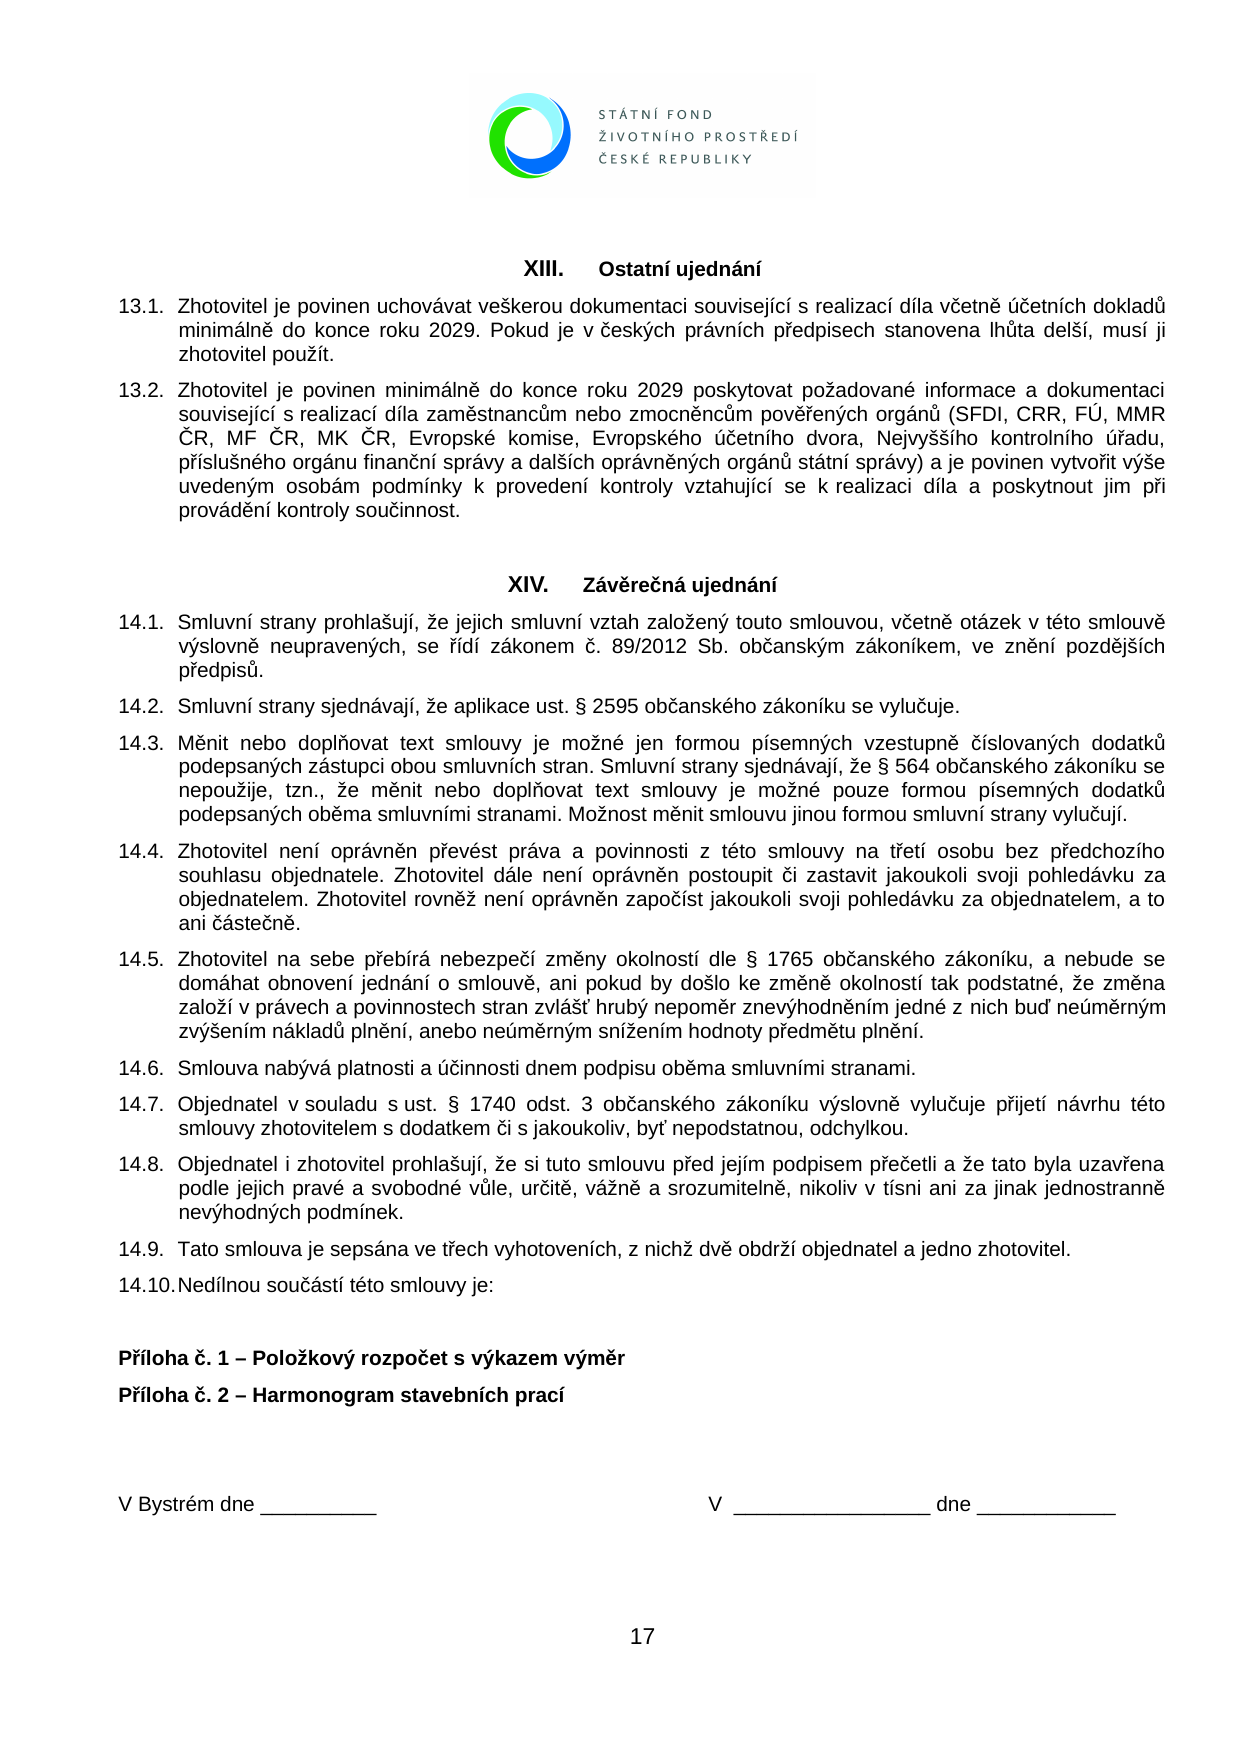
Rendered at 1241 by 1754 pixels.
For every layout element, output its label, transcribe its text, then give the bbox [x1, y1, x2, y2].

list Zhotovitel je povinen minimálně do konce roku 2029 poskytovat požadované informace a dokumentaci související s realizací díla zaměstnancům nebo zmocněncům pověřených orgánů (SFDI, CRR, FÚ, MMR ČR, MF ČR, MK ČR, Evropské komise, Evropského účetního dvora, Nejvyššího kontrolního úřadu, příslušného orgánu finanční správy a dalších oprávněných orgánů státní správy) a je povinen vytvořit výše uvedeným osobám podmínky k provedení kontroly vztahující se k realizaci díla a poskytnout jim při provádění kontroly součinnost. [118, 378, 1167, 522]
text V Bystrém dne __________ V _________________ dne ____________ [118, 1492, 1167, 1516]
subtitle Příloha č. 2 – Harmonogram stavebních prací [118, 1382, 1167, 1406]
list Zhotovitel na sebe přebírá nebezpečí změny okolností dle § 1765 občanského zákoníku, a nebude se domáhat obnovení jednání o smlouvě, ani pokud by došlo ke změně okolností tak podstatné, že změna založí v právech a povinnostech stran zvlášť hrubý nepoměr znevýhodněním jedné z nich buď neúměrným zvýšením nákladů plnění, anebo neúměrným snížením hodnoty předmětu plnění. [118, 947, 1167, 1043]
list Smluvní strany prohlašují, že jejich smluvní vztah založený touto smlouvou, včetně otázek v této smlouvě výslovně neupravených, se řídí zákonem č. 89/2012 Sb. občanským zákoníkem, ve znění pozdějších předpisů. [118, 609, 1167, 681]
list Zhotovitel je povinen uchovávat veškerou dokumentaci související s realizací díla včetně účetních dokladů minimálně do konce roku 2029. Pokud je v českých právních předpisech stanovena lhůta delší, musí ji zhotovitel použít. [118, 294, 1167, 366]
list Nedílnou součástí této smlouvy je: [118, 1273, 1167, 1297]
subtitle Ostatní ujednání [118, 255, 1167, 281]
subtitle Příloha č. 1 – Položkový rozpočet s výkazem výměr [118, 1346, 1167, 1370]
subtitle Závěrečná ujednání [118, 571, 1167, 597]
list Objednatel v souladu s ust. § 1740 odst. 3 občanského zákoníku výslovně vylučuje přijetí návrhu této smlouvy zhotovitelem s dodatkem či s jakoukoliv, byť nepodstatnou, odchylkou. [118, 1092, 1167, 1140]
list Měnit nebo doplňovat text smlouvy je možné jen formou písemných vzestupně číslovaných dodatků podepsaných zástupci obou smluvních stran. Smluvní strany sjednávají, že § 564 občanského zákoníku se nepoužije, tzn., že měnit nebo doplňovat text smlouvy je možné pouze formou písemných dodatků podepsaných oběma smluvními stranami. Možnost měnit smlouvu jinou formou smluvní strany vylučují. [118, 730, 1167, 826]
list Zhotovitel není oprávněn převést práva a povinnosti z této smlouvy na třetí osobu bez předchozího souhlasu objednatele. Zhotovitel dále není oprávněn postoupit či zastavit jakoukoli svoji pohledávku za objednatelem. Zhotovitel rovněž není oprávněn započíst jakoukoli svoji pohledávku za objednatelem, a to ani částečně. [118, 839, 1167, 934]
picture [468, 73, 817, 198]
list Tato smlouva je sepsána ve třech vyhotoveních, z nichž dvě obdrží objednatel a jedno zhotovitel. [118, 1237, 1167, 1261]
list Objednatel i zhotovitel prohlašují, že si tuto smlouvu před jejím podpisem přečetli a že tato byla uzavřena podle jejich pravé a svobodné vůle, určitě, vážně a srozumitelně, nikoliv v tísni ani za jinak jednostranně nevýhodných podmínek. [118, 1152, 1167, 1224]
list Smlouva nabývá platnosti a účinnosti dnem podpisu oběma smluvními stranami. [118, 1055, 1167, 1079]
list Smluvní strany sjednávají, že aplikace ust. § 2595 občanského zákoníku se vylučuje. [118, 694, 1167, 718]
